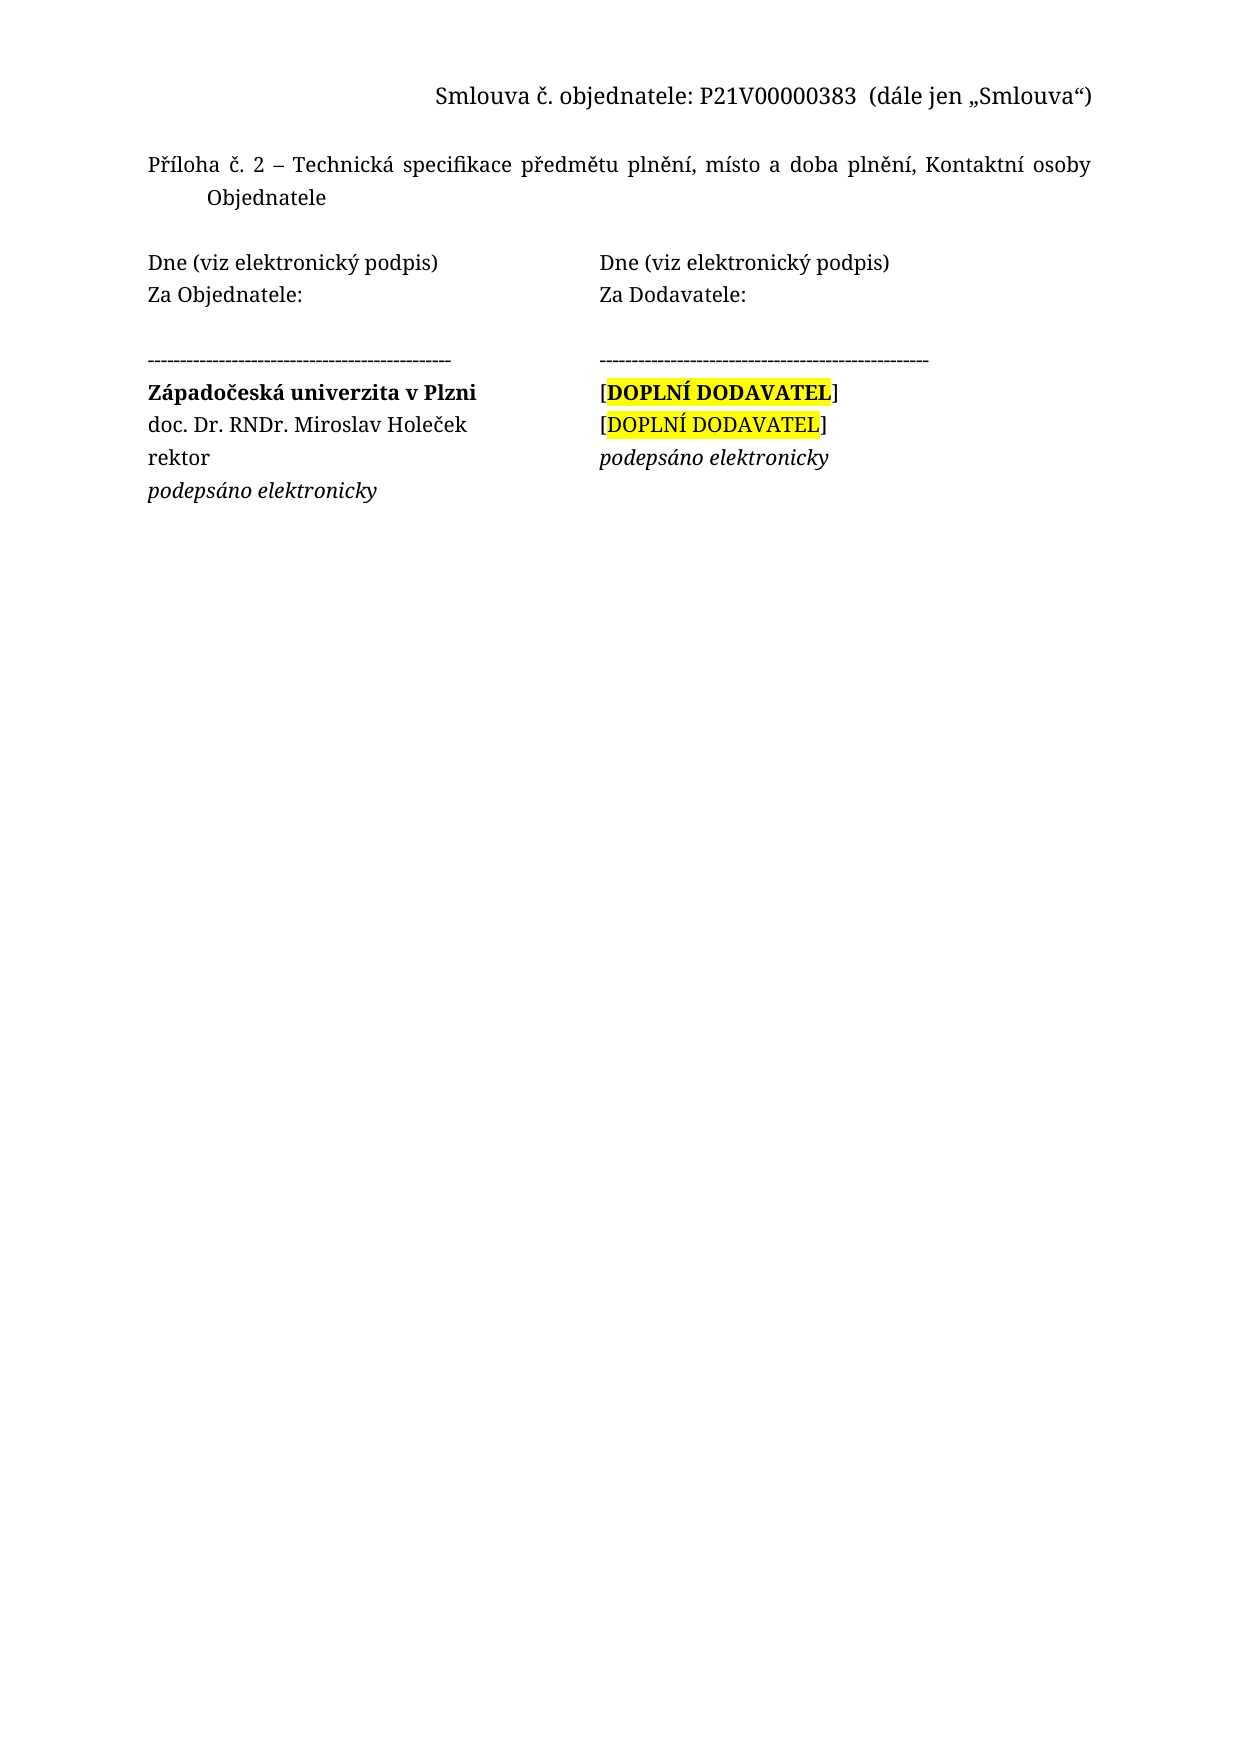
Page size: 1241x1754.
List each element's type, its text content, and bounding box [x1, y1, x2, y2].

text Příloha č. 2 – Technická specifikace předmětu plnění, místo a doba plnění, Kontaktní osoby Objednatele [148, 150, 1093, 211]
table_header Dne (viz elektronický podpis) Za Objednatele: ----------------------------------------------- Západočeská univerzita v Plzni doc. Dr. RNDr. Miroslav Holeček rektor podepsáno elektronicky [136, 248, 588, 508]
table_header Dne (viz elektronický podpis) Za Dodavatele: --------------------------------------------------- [DOPLNÍ DODAVATEL] [DOPLNÍ DODAVATEL] podepsáno elektronicky [588, 248, 1040, 508]
